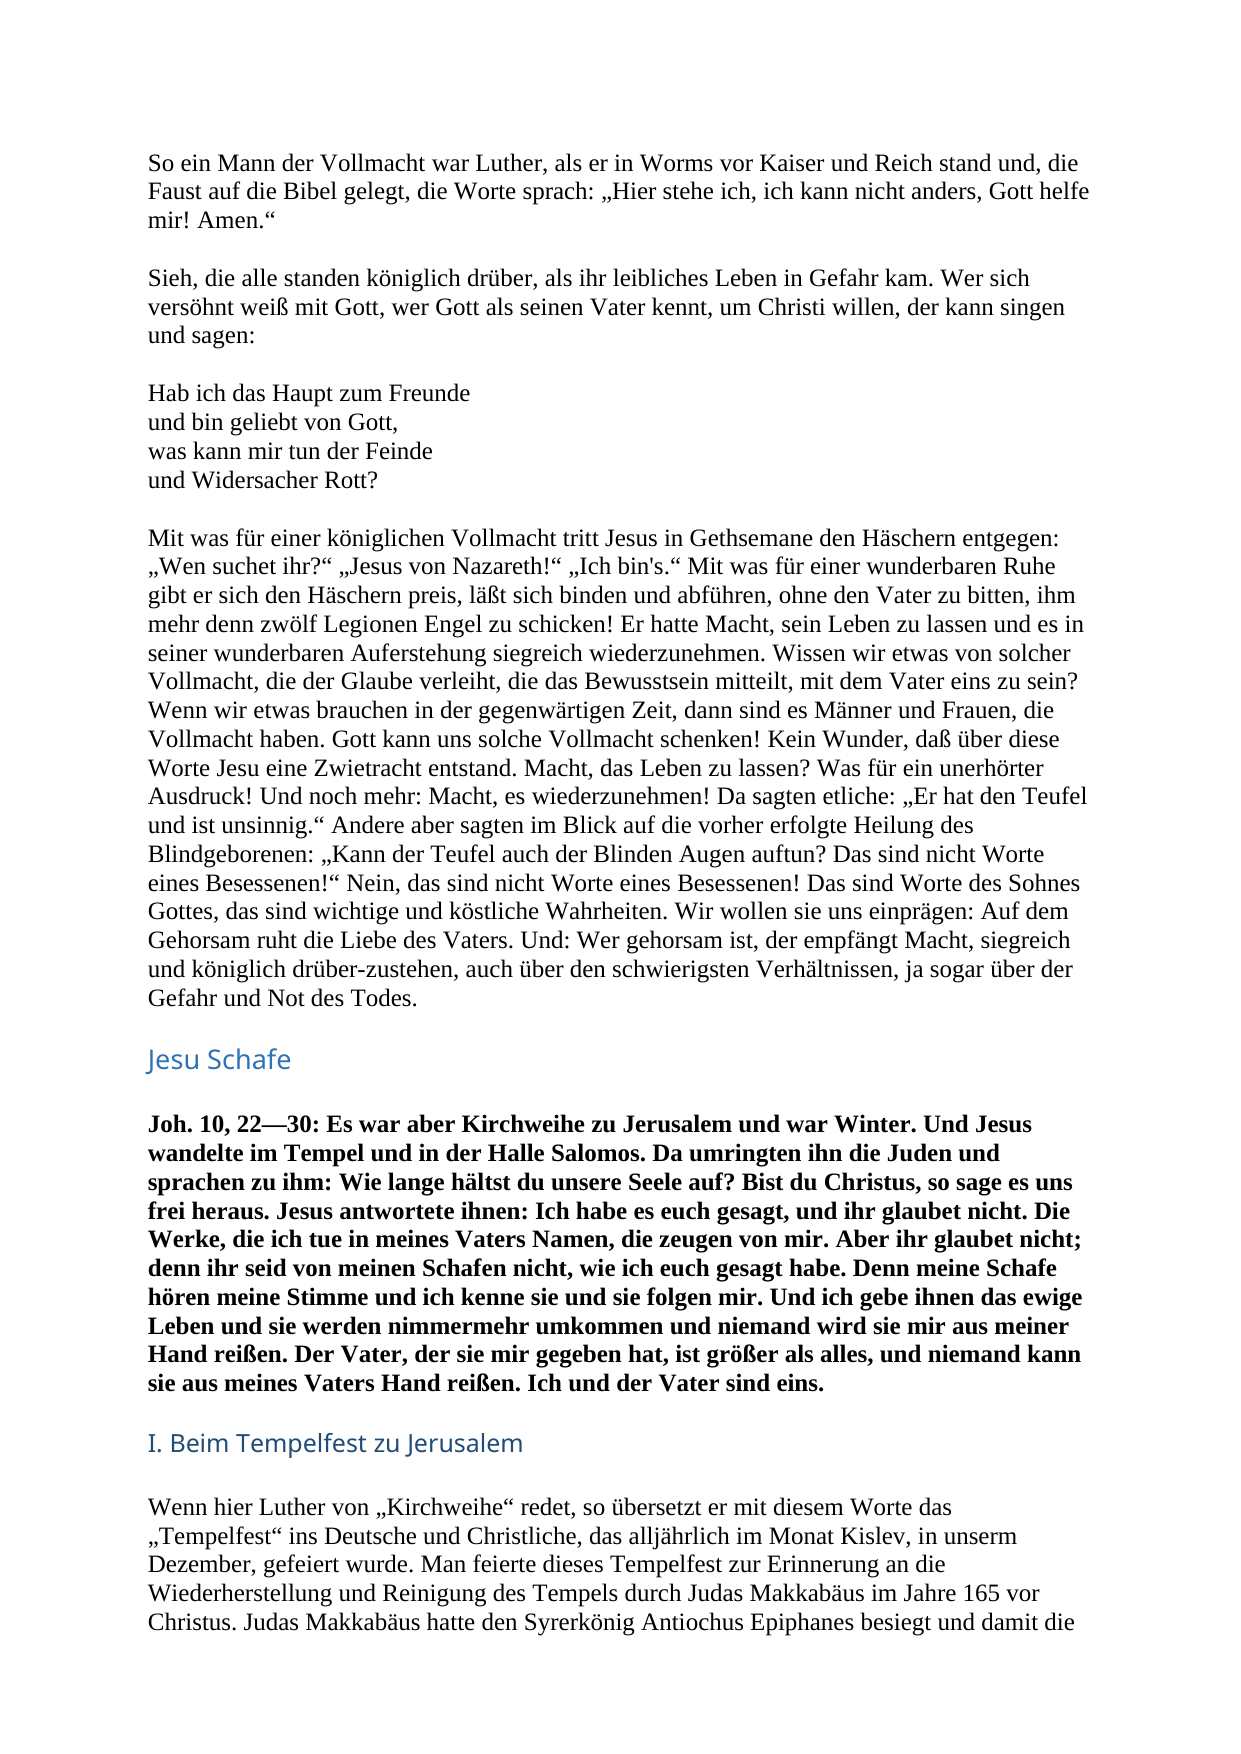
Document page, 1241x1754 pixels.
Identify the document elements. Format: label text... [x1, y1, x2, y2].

text Hab ich das Haupt zum Freunde und bin geliebt von Gott, was kann mir tun der Feinde und Widersacher Rott? [148, 378, 1093, 493]
subtitle I. Beim Tempelfest zu Jerusalem [148, 1426, 1093, 1460]
text Joh. 10, 22—30: Es war aber Kirchweihe zu Jerusalem und war Winter. Und Jesus wandelte im Tempel und in der Halle Salomos. Da umringten ihn die Juden und sprachen zu ihm: Wie lange hältst du unsere Seele auf? Bist du Christus, so sage es uns frei heraus. Jesus antwortete ihnen: Ich habe es euch gesagt, und ihr glaubet nicht. Die Werke, die ich tue in meines Vaters Namen, die zeugen von mir. Aber ihr glaubet nicht; denn ihr seid von meinen Schafen nicht, wie ich euch gesagt habe. Denn meine Schafe hören meine Stimme und ich kenne sie und sie folgen mir. Und ich gebe ihnen das ewige Leben und sie werden nimmermehr umkommen und niemand wird sie mir aus meiner Hand reißen. Der Vater, der sie mir gegeben hat, ist größer als alles, und niemand kann sie aus meines Vaters Hand reißen. Ich und der Vater sind eins. [148, 1109, 1093, 1397]
text Sieh, die alle standen königlich drüber, als ihr leibliches Leben in Gefahr kam. Wer sich versöhnt weiß mit Gott, wer Gott als seinen Vater kennt, um Christi willen, der kann singen und sagen: [148, 263, 1093, 349]
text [148, 1492, 1093, 1636]
text Mit was für einer königlichen Vollmacht tritt Jesus in Gethsemane den Häschern entgegen: „Wen suchet ihr?“ „Jesus von Nazareth!“ „Ich bin's.“ Mit was für einer wunderbaren Ruhe gibt er sich den Häschern preis, läßt sich binden und abführen, ohne den Vater zu bitten, ihm mehr denn zwölf Legionen Engel zu schicken! Er hatte Macht, sein Leben zu lassen und es in seiner wunderbaren Auferstehung siegreich wiederzunehmen. Wissen wir etwas von solcher Vollmacht, die der Glaube verleiht, die das Bewusstsein mitteilt, mit dem Vater eins zu sein? Wenn wir etwas brauchen in der gegenwärtigen Zeit, dann sind es Männer und Frauen, die Vollmacht haben. Gott kann uns solche Vollmacht schenken! Kein Wunder, daß über diese Worte Jesu eine Zwietracht entstand. Macht, das Leben zu lassen? Was für ein unerhörter Ausdruck! Und noch mehr: Macht, es wiederzunehmen! Da sagten etliche: „Er hat den Teufel und ist unsinnig.“ Andere aber sagten im Blick auf die vorher erfolgte Heilung des Blindgeborenen: „Kann der Teufel auch der Blinden Augen auftun? Das sind nicht Worte eines Besessenen!“ Nein, das sind nicht Worte eines Besessenen! Das sind Worte des Sohnes Gottes, das sind wichtige und köstliche Wahrheiten. Wir wollen sie uns einprägen: Auf dem Gehorsam ruht die Liebe des Vaters. Und: Wer gehorsam ist, der empfängt Macht, siegreich und königlich drüber-zustehen, auch über den schwierigsten Verhältnissen, ja sogar über der Gefahr und Not des Todes. [148, 523, 1093, 1011]
text So ein Mann der Vollmacht war Luther, als er in Worms vor Kaiser und Reich stand und, die Faust auf die Bibel gelegt, die Worte sprach: „Hier stehe ich, ich kann nicht anders, Gott helfe mir! Amen.“ [148, 148, 1093, 234]
subtitle Jesu Schafe [148, 1041, 1093, 1077]
